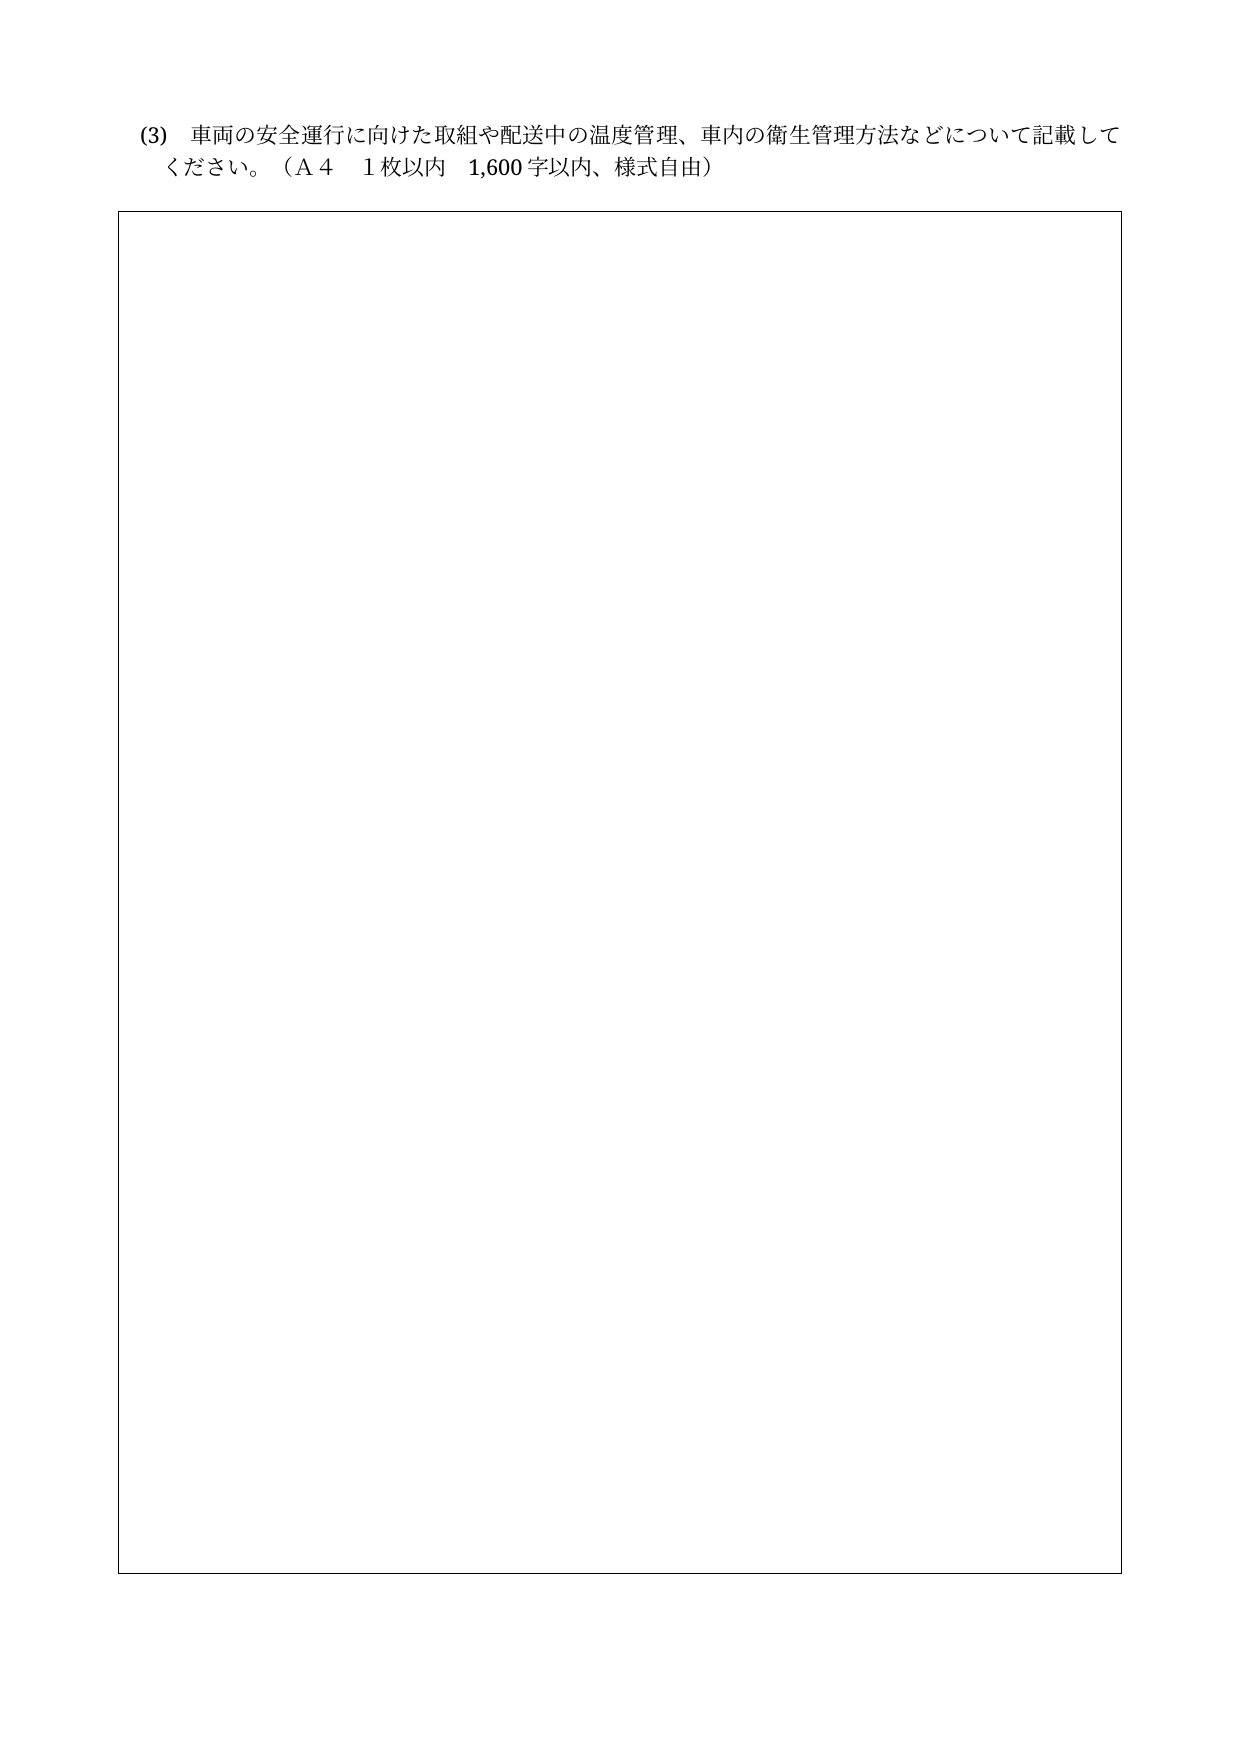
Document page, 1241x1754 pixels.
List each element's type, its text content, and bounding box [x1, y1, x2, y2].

table_header [119, 212, 1121, 1572]
text (3) 車両の安全運行に向けた取組や配送中の温度管理、車内の衛生管理方法などについて記載してください。（Ａ４ １枚以内 1,600字以内、様式自由） [140, 118, 1122, 181]
